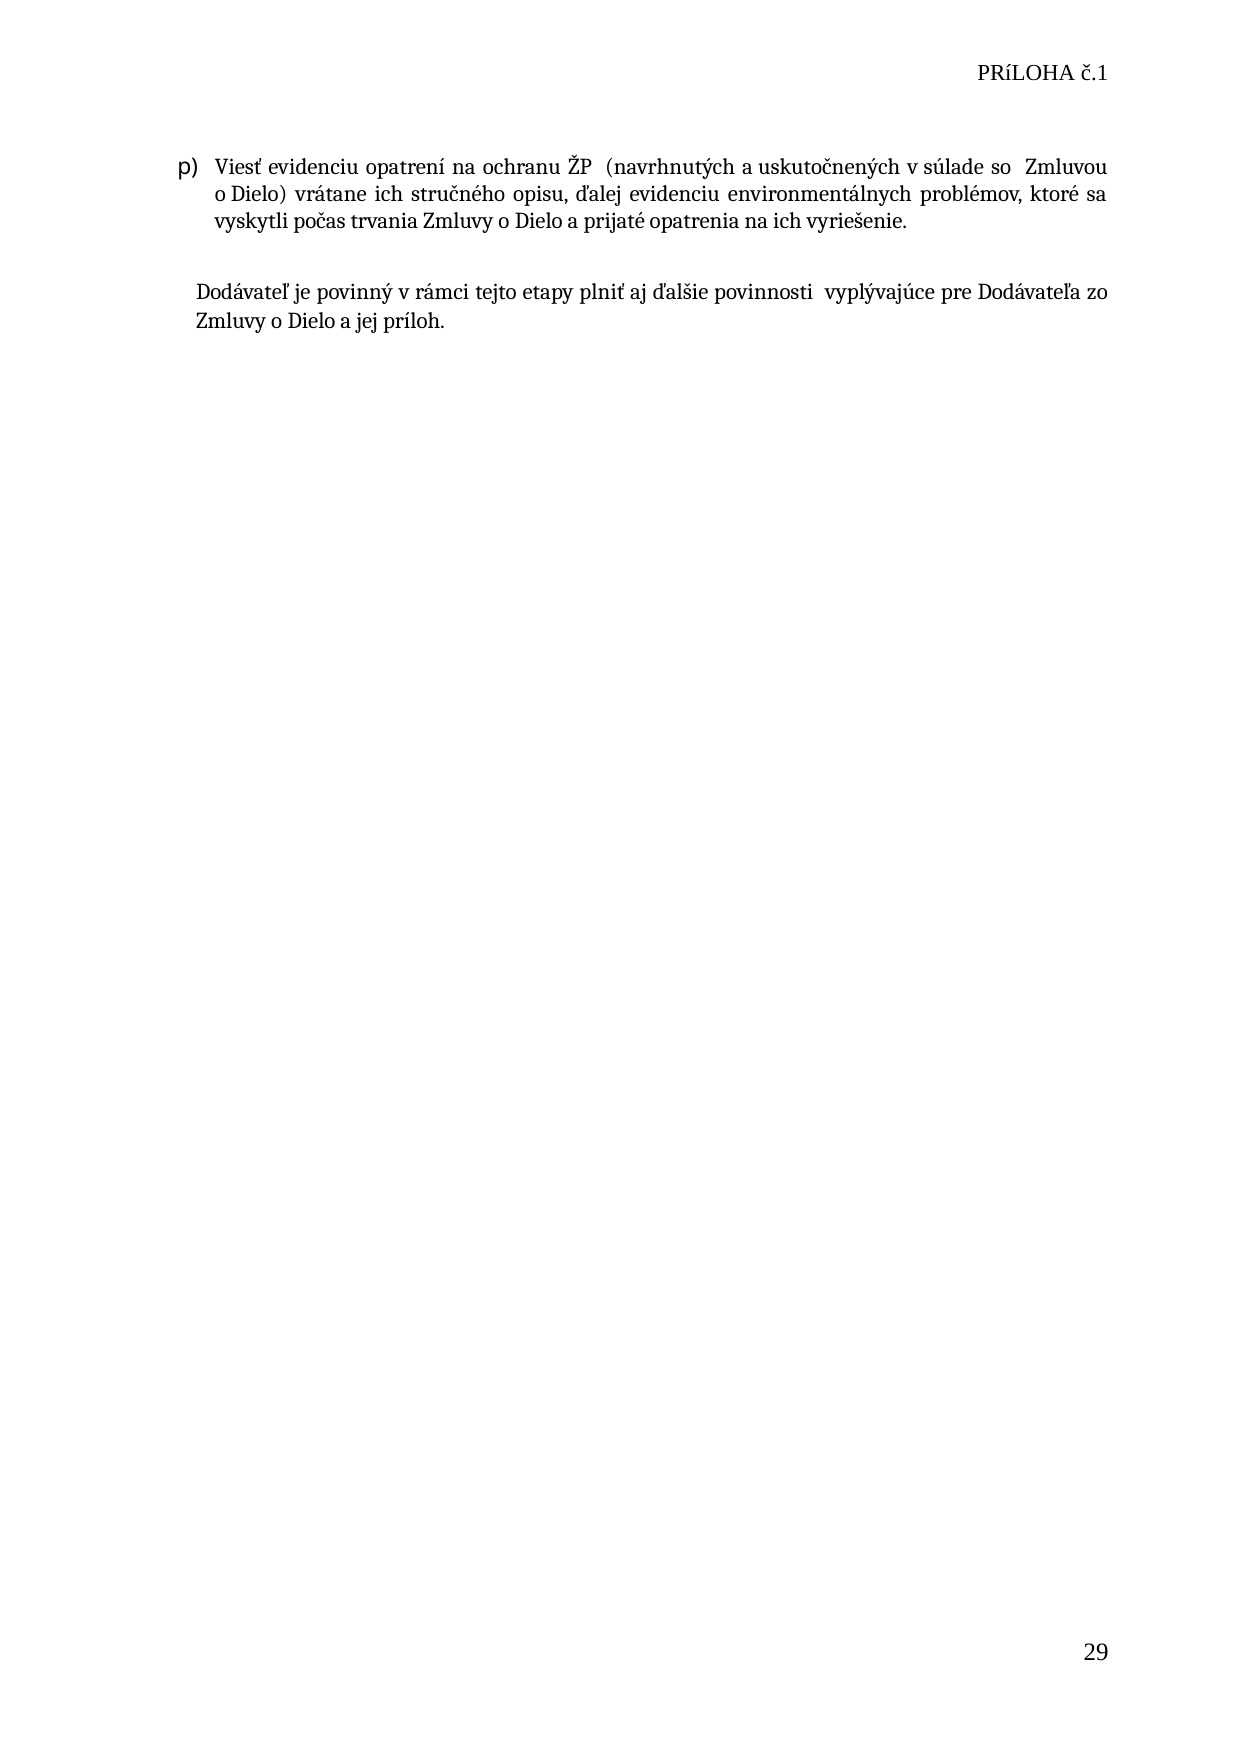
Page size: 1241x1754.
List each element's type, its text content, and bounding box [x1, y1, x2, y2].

text Dodávateľ je povinný v rámci tejto etapy plniť aj ďalšie povinnosti vyplývajúce pre Dodávateľa zo Zmluvy o Dielo a jej príloh. [196, 279, 1108, 334]
list Viesť evidenciu opatrení na ochranu ŽP (navrhnutých a uskutočnených v súlade so Zmluvou o Dielo) vrátane ich stručného opisu, ďalej evidenciu environmentálnych problémov, ktoré sa vyskytli počas trvania Zmluvy o Dielo a prijaté opatrenia na ich vyriešenie. [177, 150, 1108, 234]
